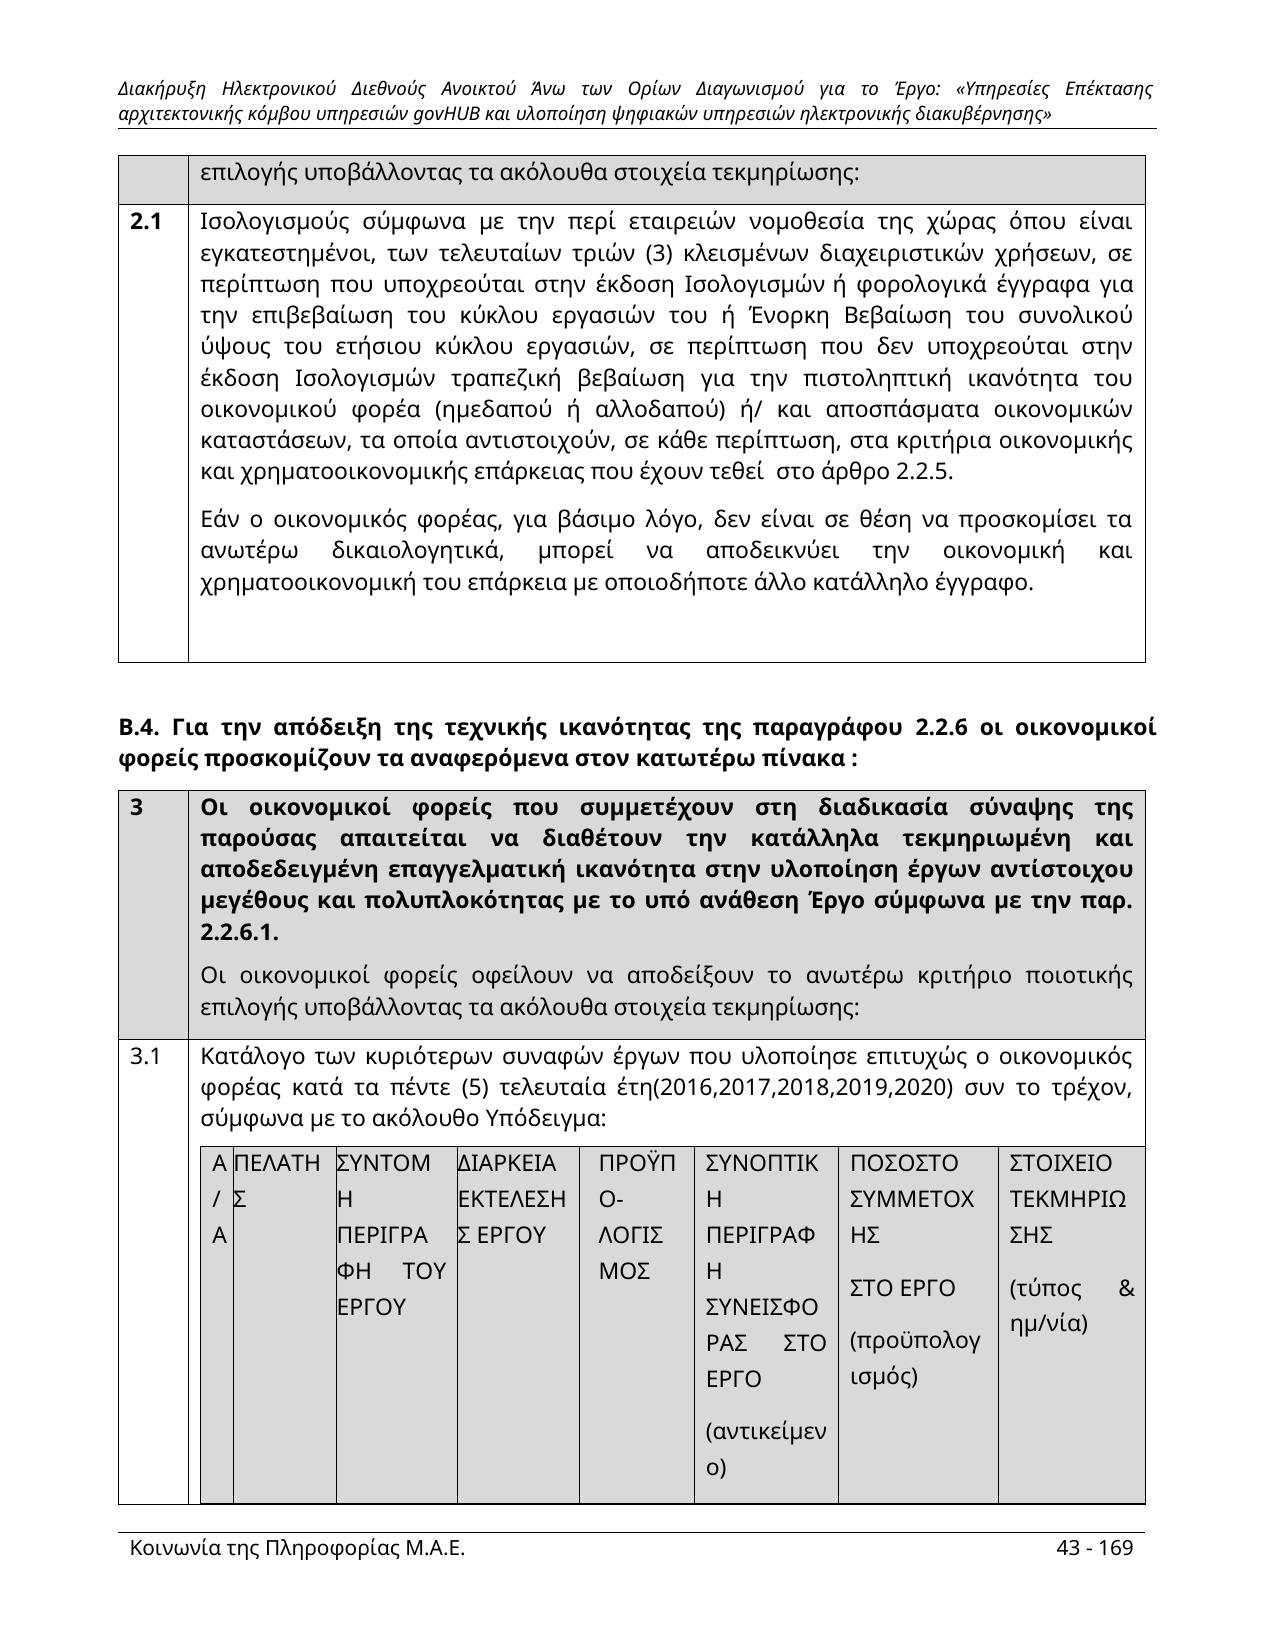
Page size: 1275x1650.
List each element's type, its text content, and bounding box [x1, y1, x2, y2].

table_cell 3.1 [119, 1040, 188, 1504]
table_header 3 [119, 791, 188, 1039]
table_cell Ισολογισμούς σύμφωνα με την περί εταιρειών νομοθεσία της χώρας όπου είναι εγκατεστημένοι, των τελευταίων τριών (3) κλεισμένων διαχειριστικών χρήσεων, σε περίπτωση που υποχρεούται στην έκδοση Ισολογισμών ή φορολογικά έγγραφα για την επιβεβαίωση του κύκλου εργασιών του ή Ένορκη Βεβαίωση του συνολικού ύψους του ετήσιου κύκλου εργασιών, σε περίπτωση που δεν υποχρεούται στην έκδοση Ισολογισμών τραπεζική βεβαίωση για την πιστοληπτική ικανότητα του οικονομικού φορέα (ημεδαπού ή αλλοδαπού) ή/ και αποσπάσματα οικονομικών καταστάσεων, τα οποία αντιστοιχούν, σε κάθε περίπτωση, στα κριτήρια οικονομικής και χρηματοοικονομικής επάρκειας που έχουν τεθεί στο άρθρο 2.2.5. Εάν ο οικονομικός φορέας, για βάσιμο λόγο, δεν είναι σε θέση να προσκομίσει τα ανωτέρω δικαιολογητικά, μπορεί να αποδεικνύει την οικονομική και χρηματοοικονομική του επάρκεια με οποιοδήποτε άλλο κατάλληλο έγγραφο. [189, 205, 1145, 662]
table_cell 2.1 [119, 205, 188, 662]
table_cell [189, 1040, 1145, 1504]
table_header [189, 156, 1145, 204]
table_header 2. [119, 156, 188, 204]
table_header Οι οικονομικοί φορείς που συμμετέχουν στη διαδικασία σύναψης της παρούσας απαιτείται να διαθέτουν την κατάλληλα τεκμηριωμένη και αποδεδειγμένη επαγγελματική ικανότητα στην υλοποίηση έργων αντίστοιχου μεγέθους και πολυπλοκότητας με το υπό ανάθεση Έργο σύμφωνα με την παρ. 2.2.6.1. Οι οικονομικοί φορείς οφείλουν να αποδείξουν το ανωτέρω κριτήριο ποιοτικής επιλογής υποβάλλοντας τα ακόλουθα στοιχεία τεκμηρίωσης: [189, 791, 1145, 1039]
text Β.4. Για την απόδειξη της τεχνικής ικανότητας της παραγράφου 2.2.6 οι οικονομικοί φορείς προσκομίζουν τα αναφερόμενα στον κατωτέρω πίνακα : [118, 711, 1157, 773]
